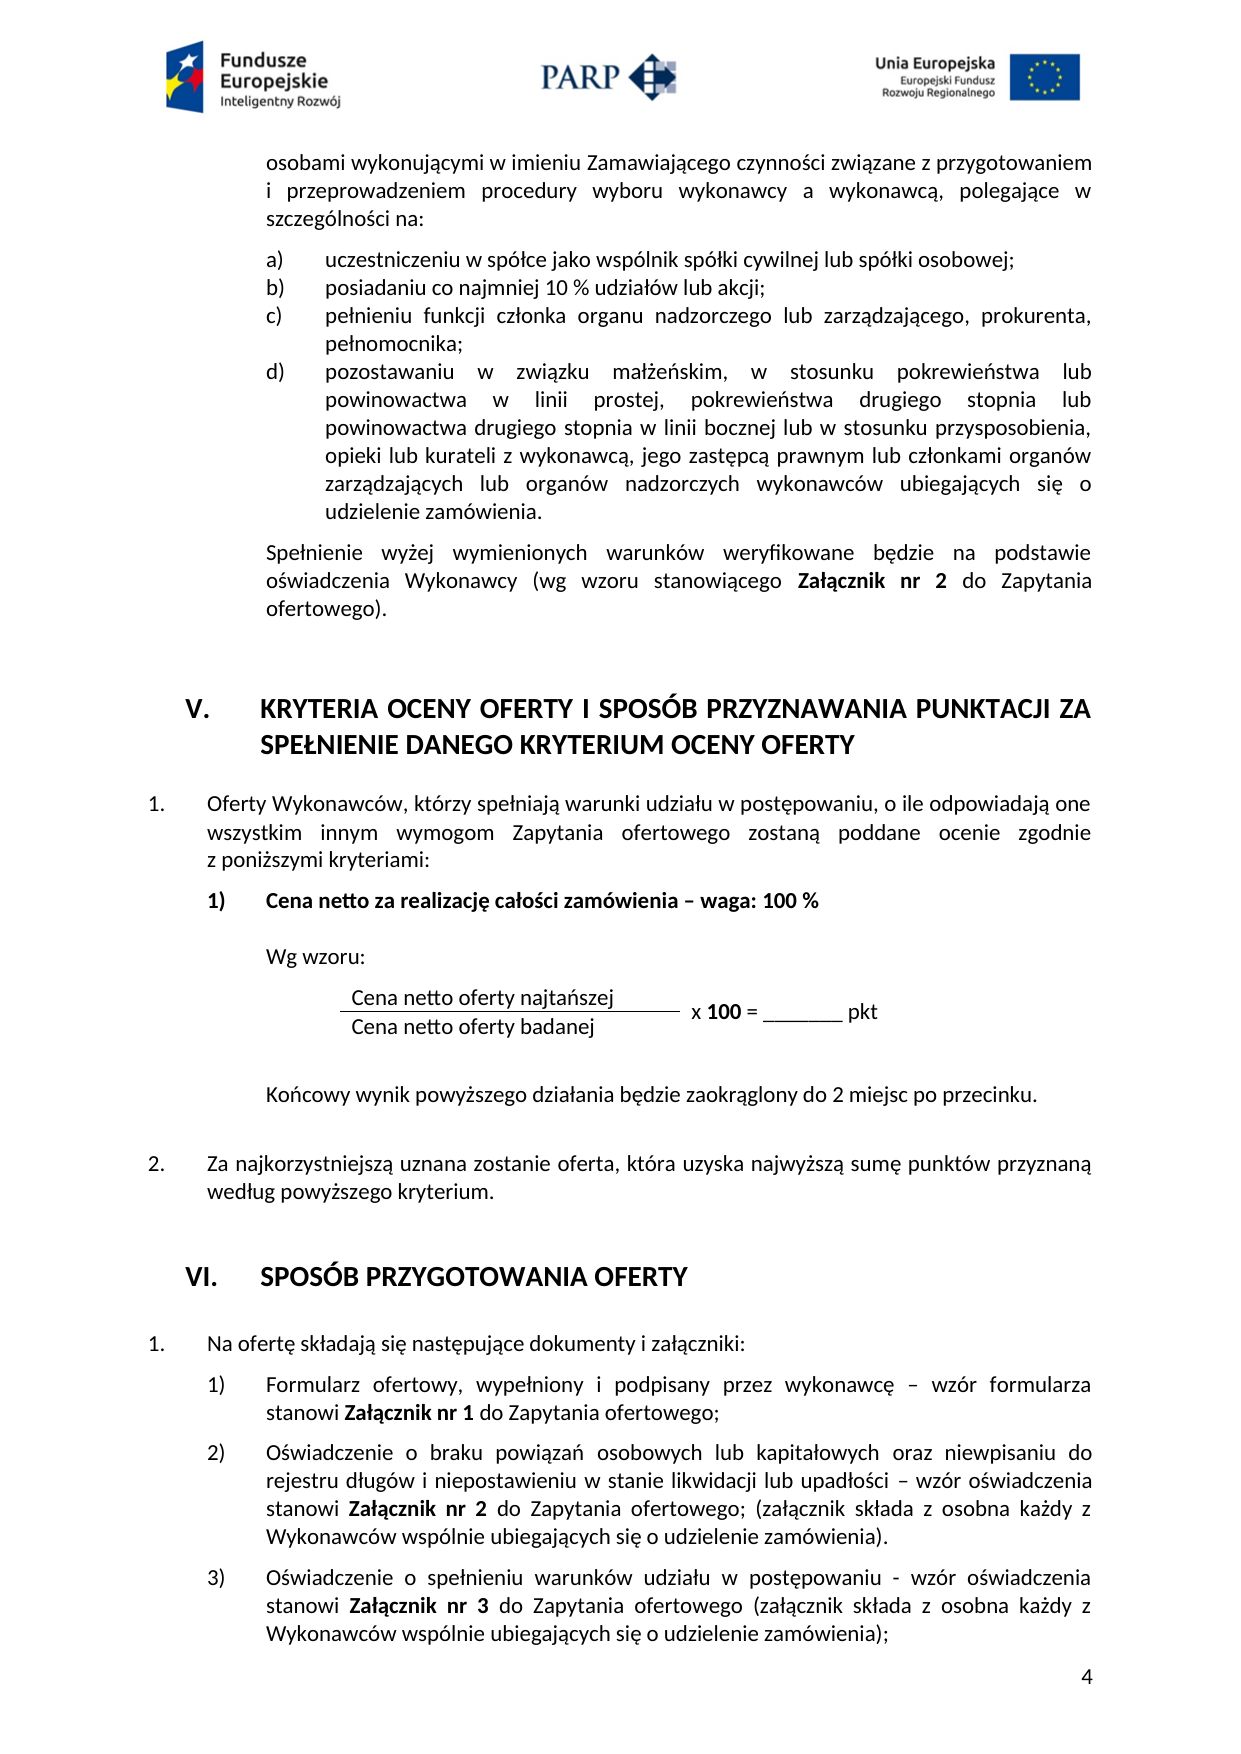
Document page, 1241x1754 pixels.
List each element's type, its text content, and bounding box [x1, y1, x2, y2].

list Za najkorzystniejszą uznana zostanie oferta, która uzyska najwyższą sumę punktów przyznaną według powyższego kryterium. [148, 1149, 1092, 1205]
list Oferty Wykonawców, którzy spełniają warunki udziału w postępowaniu, o ile odpowiadają one wszystkim innym wymogom Zapytania ofertowego zostaną poddane ocenie zgodnie z poniższymi kryteriami: [148, 789, 1092, 874]
list Oświadczenie o braku powiązań osobowych lub kapitałowych oraz niewpisaniu do rejestru długów i niepostawieniu w stanie likwidacji lub upadłości – wzór oświadczenia stanowi Załącznik nr 2 do Zapytania ofertowego; (załącznik składa z osobna każdy z Wykonawców wspólnie ubiegających się o udzielenie zamówienia). [207, 1438, 1092, 1550]
table_cell Cena netto oferty badanej [340, 1012, 680, 1040]
list Na ofertę składają się następujące dokumenty i załączniki: [148, 1329, 1092, 1357]
list KRYTERIA OCENY OFERTY I SPOSÓB PRZYZNAWANIA PUNKTACJI ZA SPEŁNIENIE DANEGO KRYTERIUM OCENY OFERTY [185, 690, 1092, 762]
list uczestniczeniu w spółce jako wspólnik spółki cywilnej lub spółki osobowej; [266, 245, 1092, 273]
table_header x 100 = _______ pkt [680, 983, 900, 1040]
list Oświadczenie o spełnieniu warunków udziału w postępowaniu - wzór oświadczenia stanowi Załącznik nr 3 do Zapytania ofertowego (załącznik składa z osobna każdy z Wykonawców wspólnie ubiegających się o udzielenie zamówienia); [207, 1563, 1092, 1647]
list Wg wzoru: [266, 942, 1092, 970]
picture [150, 35, 1090, 121]
table_header Cena netto oferty najtańszej [340, 983, 680, 1011]
list SPOSÓB PRZYGOTOWANIA OFERTY [185, 1258, 1092, 1293]
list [207, 148, 1092, 232]
list posiadaniu co najmniej 10 % udziałów lub akcji; [266, 273, 1092, 301]
list pozostawaniu w związku małżeńskim, w stosunku pokrewieństwa lub powinowactwa w linii prostej, pokrewieństwa drugiego stopnia lub powinowactwa drugiego stopnia w linii bocznej lub w stosunku przysposobienia, opieki lub kurateli z wykonawcą, jego zastępcą prawnym lub członkami organów zarządzających lub organów nadzorczych wykonawców ubiegających się o udzielenie zamówienia. [266, 357, 1092, 525]
list pełnieniu funkcji członka organu nadzorczego lub zarządzającego, prokurenta, pełnomocnika; [266, 301, 1092, 357]
text Końcowy wynik powyższego działania będzie zaokrąglony do 2 miejsc po przecinku. [192, 1080, 1092, 1108]
list Cena netto za realizację całości zamówienia – waga: 100 % [207, 886, 1092, 914]
text Spełnienie wyżej wymienionych warunków weryfikowane będzie na podstawie oświadczenia Wykonawcy (wg wzoru stanowiącego Załącznik nr 2 do Zapytania ofertowego). [266, 538, 1092, 622]
list Formularz ofertowy, wypełniony i podpisany przez wykonawcę – wzór formularza stanowi Załącznik nr 1 do Zapytania ofertowego; [207, 1370, 1092, 1426]
